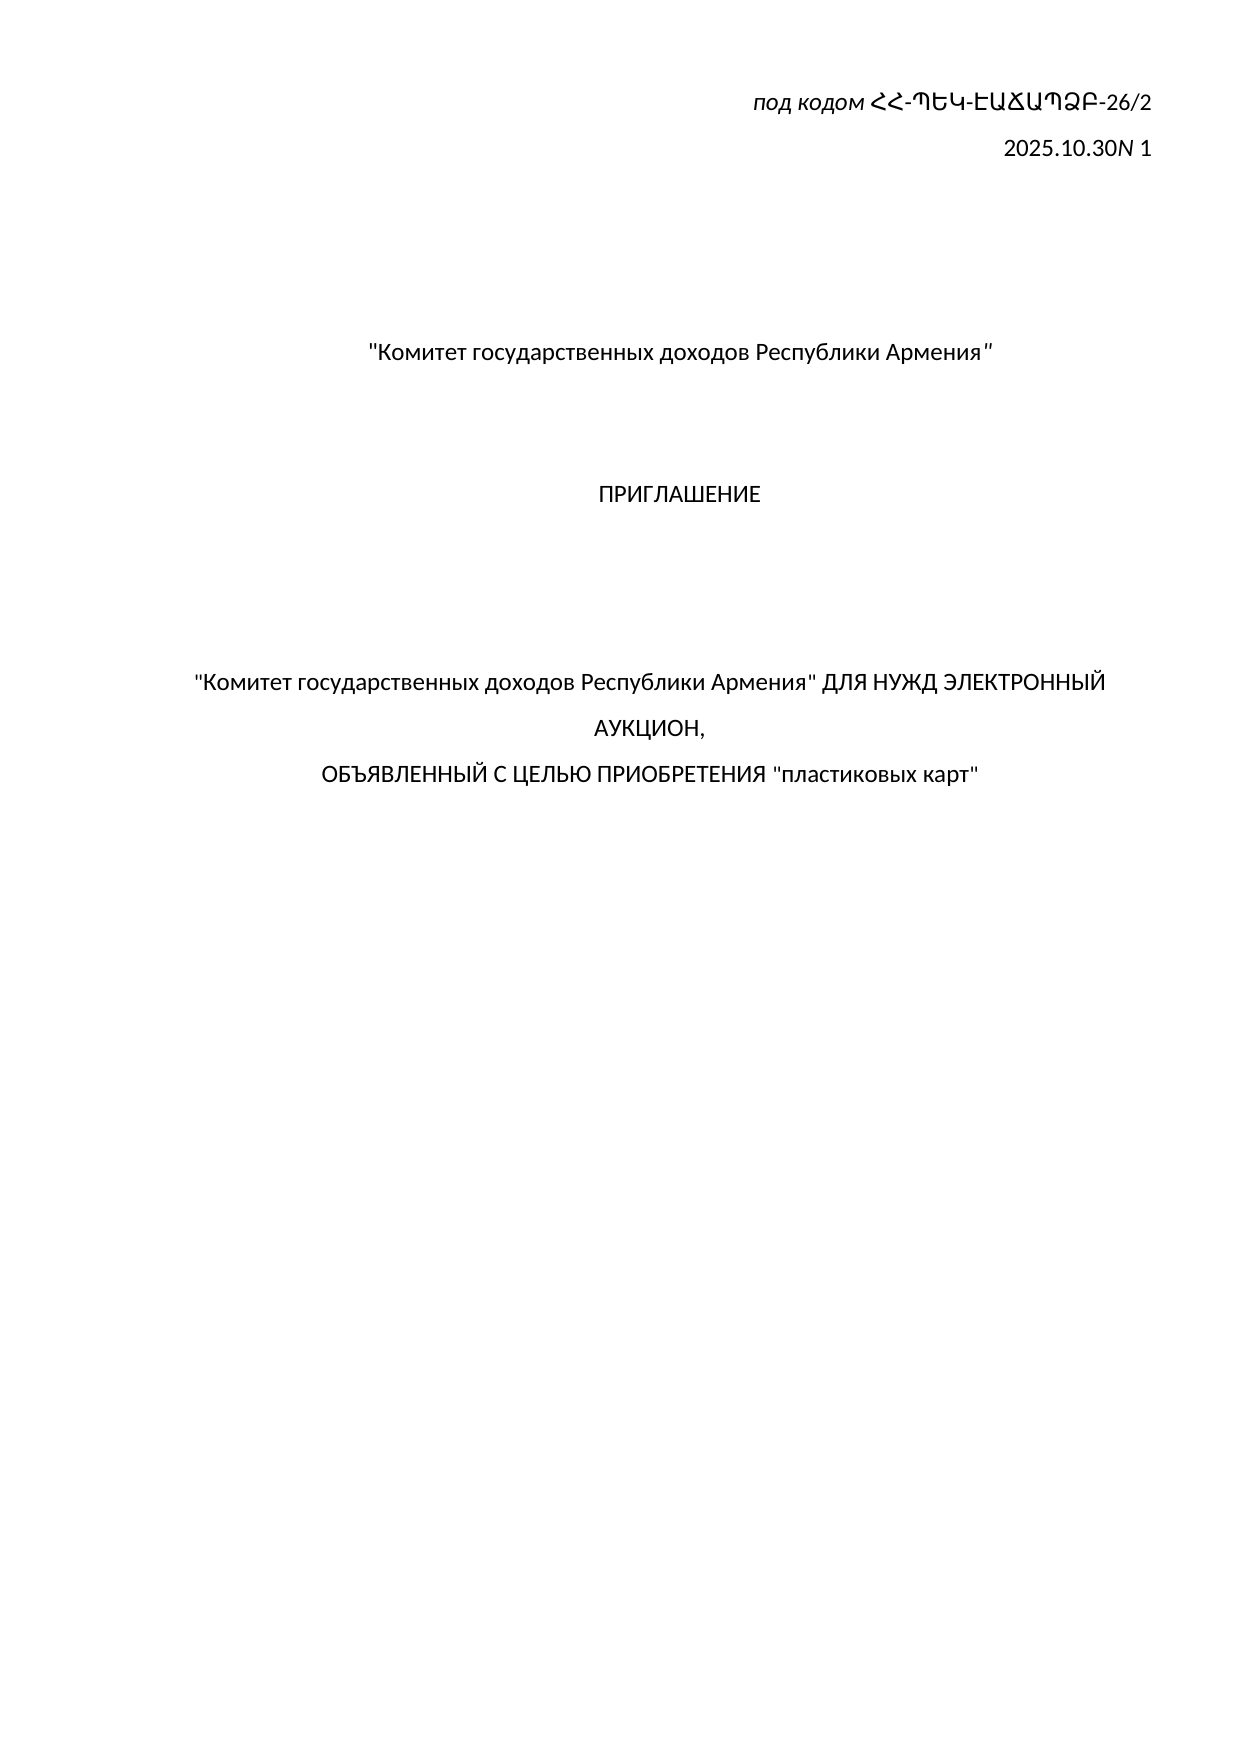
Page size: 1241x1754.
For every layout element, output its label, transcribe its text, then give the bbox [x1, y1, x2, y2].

text ПРИГЛАШЕНИЕ [148, 478, 1152, 508]
text "Комитет государственных доходов Республики Армения" ДЛЯ НУЖД ЭЛЕКТРОННЫЙ АУКЦИОН, [148, 666, 1152, 743]
text "Комитет государственных доходов Республики Армения" [148, 336, 1152, 367]
text ОБЪЯВЛЕННЫЙ С ЦЕЛЬЮ ПРИОБРЕТЕНИЯ "пластиковых карт" [148, 758, 1152, 788]
text под кодом ՀՀ-ՊԵԿ-ԷԱՃԱՊՁԲ-26/2 2025.10.30 N 1 [148, 86, 1152, 163]
